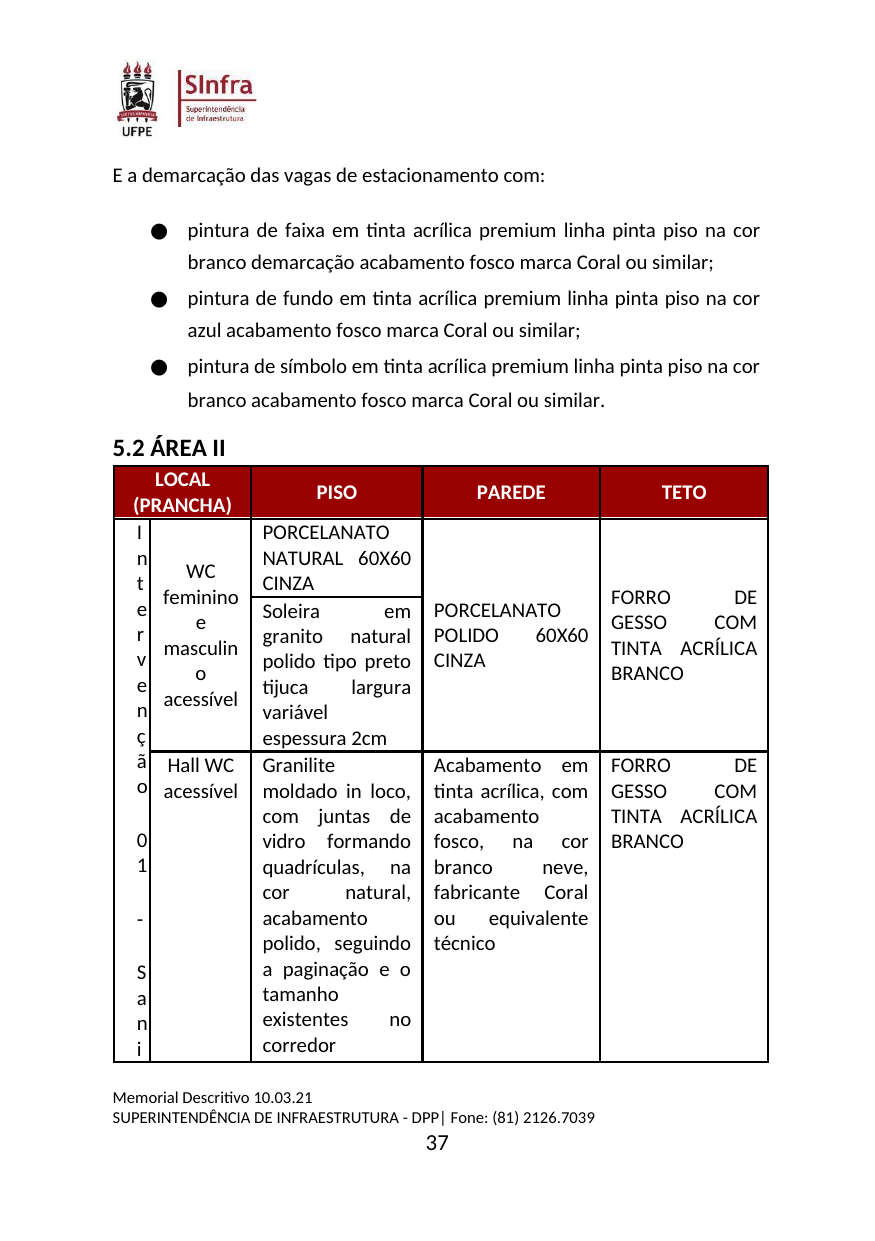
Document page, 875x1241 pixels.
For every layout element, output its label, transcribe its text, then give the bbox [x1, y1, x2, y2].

subtitle 5.2 ÁREA II [112, 432, 762, 462]
list pintura de faixa em tinta acrílica premium linha pinta piso na cor branco demarcação acabamento fosco marca Coral ou similar; [150, 207, 762, 275]
table_cell WC feminino e masculino acessível [151, 520, 250, 750]
table_cell Intervenção 01 - Sanitário 01 [115, 520, 149, 1061]
table_cell Hall WC acessível [151, 753, 250, 1061]
table_cell Acabamento em tinta acrílica, com acabamento fosco, na cor branco neve, fabricante Coral ou equivalente técnico [424, 753, 599, 1061]
list pintura de fundo em tinta acrílica premium linha pinta piso na cor azul acabamento fosco marca Coral ou similar; [150, 275, 762, 343]
table_header PISO [252, 467, 421, 517]
table_cell PORCELANATO NATURAL 60X60 CINZA [252, 520, 421, 596]
table_cell FORRO DE GESSO COM TINTA ACRÍLICA BRANCO [601, 520, 767, 750]
picture [112, 59, 257, 138]
table_header TETO [601, 467, 767, 517]
list pintura de símbolo em tinta acrílica premium linha pinta piso na cor branco acabamento fosco marca Coral ou similar. [150, 343, 762, 413]
table_header LOCAL (PRANCHA) [210, 467, 250, 517]
text E a demarcação das vagas de estacionamento com: [112, 163, 762, 188]
table_cell FORRO DE GESSO COM TINTA ACRÍLICA BRANCO [601, 753, 767, 1061]
table_cell PORCELANATO POLIDO 60X60 CINZA [424, 520, 599, 750]
table_cell Soleira em granito natural polido tipo preto tijuca largura variável espessura 2cm [252, 598, 421, 750]
table_header LOCAL (PRANCHA) [115, 467, 155, 517]
table_header PAREDE [424, 467, 599, 517]
